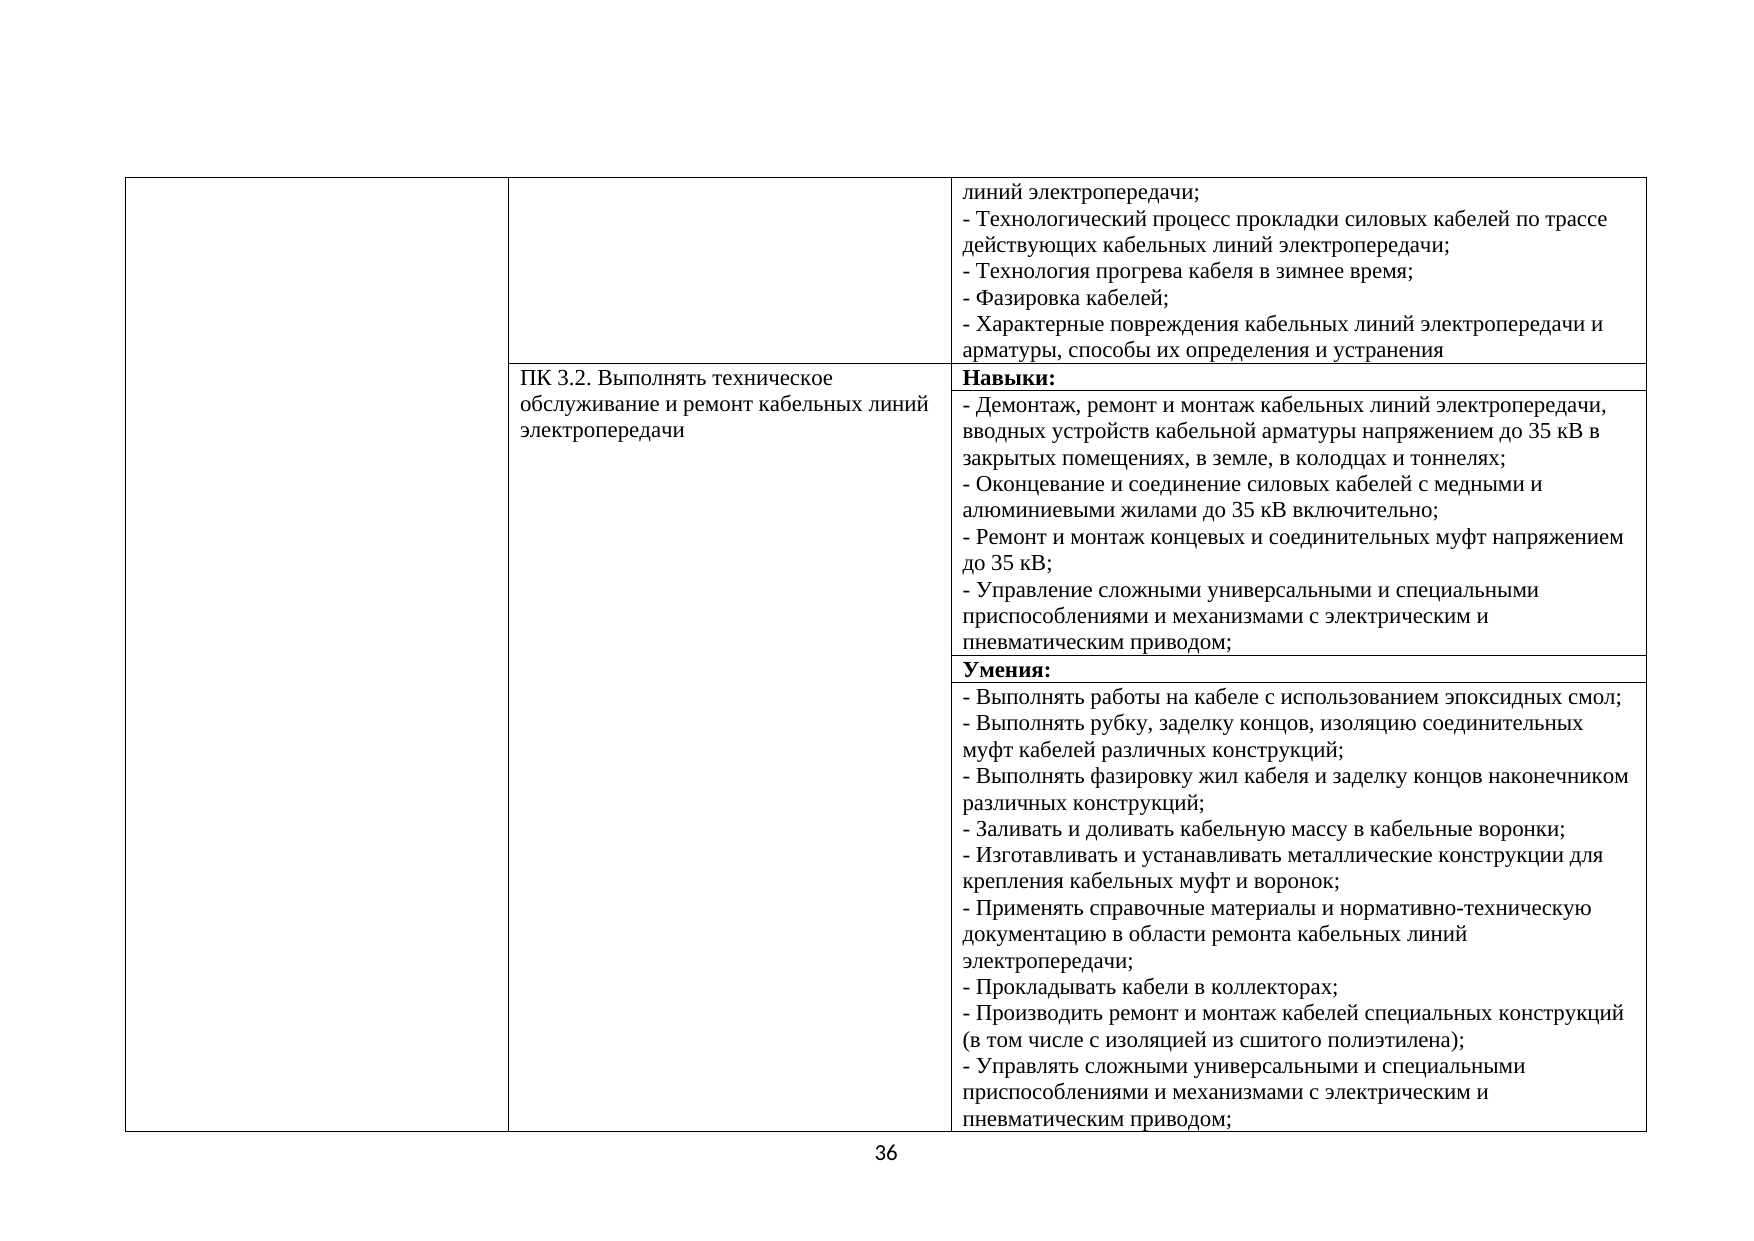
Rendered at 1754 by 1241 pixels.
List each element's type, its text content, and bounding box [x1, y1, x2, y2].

table_cell - Демонтаж, ремонт и монтаж кабельных линий электропередачи, вводных устройств кабельной арматуры напряжением до 35 кВ в закрытых помещениях, в земле, в колодцах и тоннелях; - Оконцевание и соединение силовых кабелей с медными и алюминиевыми жилами до 35 кВ включительно; - Ремонт и монтаж концевых и соединительных муфт напряжением до 35 кВ; - Управление сложными универсальными и специальными приспособлениями и механизмами с электрическим и пневматическим приводом; [952, 391, 1646, 655]
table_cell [952, 683, 1646, 1131]
table_cell Навыки: [952, 364, 1646, 390]
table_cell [952, 178, 1646, 363]
table_cell ПК 3.2. Выполнять техническое обслуживание и ремонт кабельных линий электропередачи [509, 364, 951, 1131]
table_cell Умения: [952, 656, 1646, 682]
